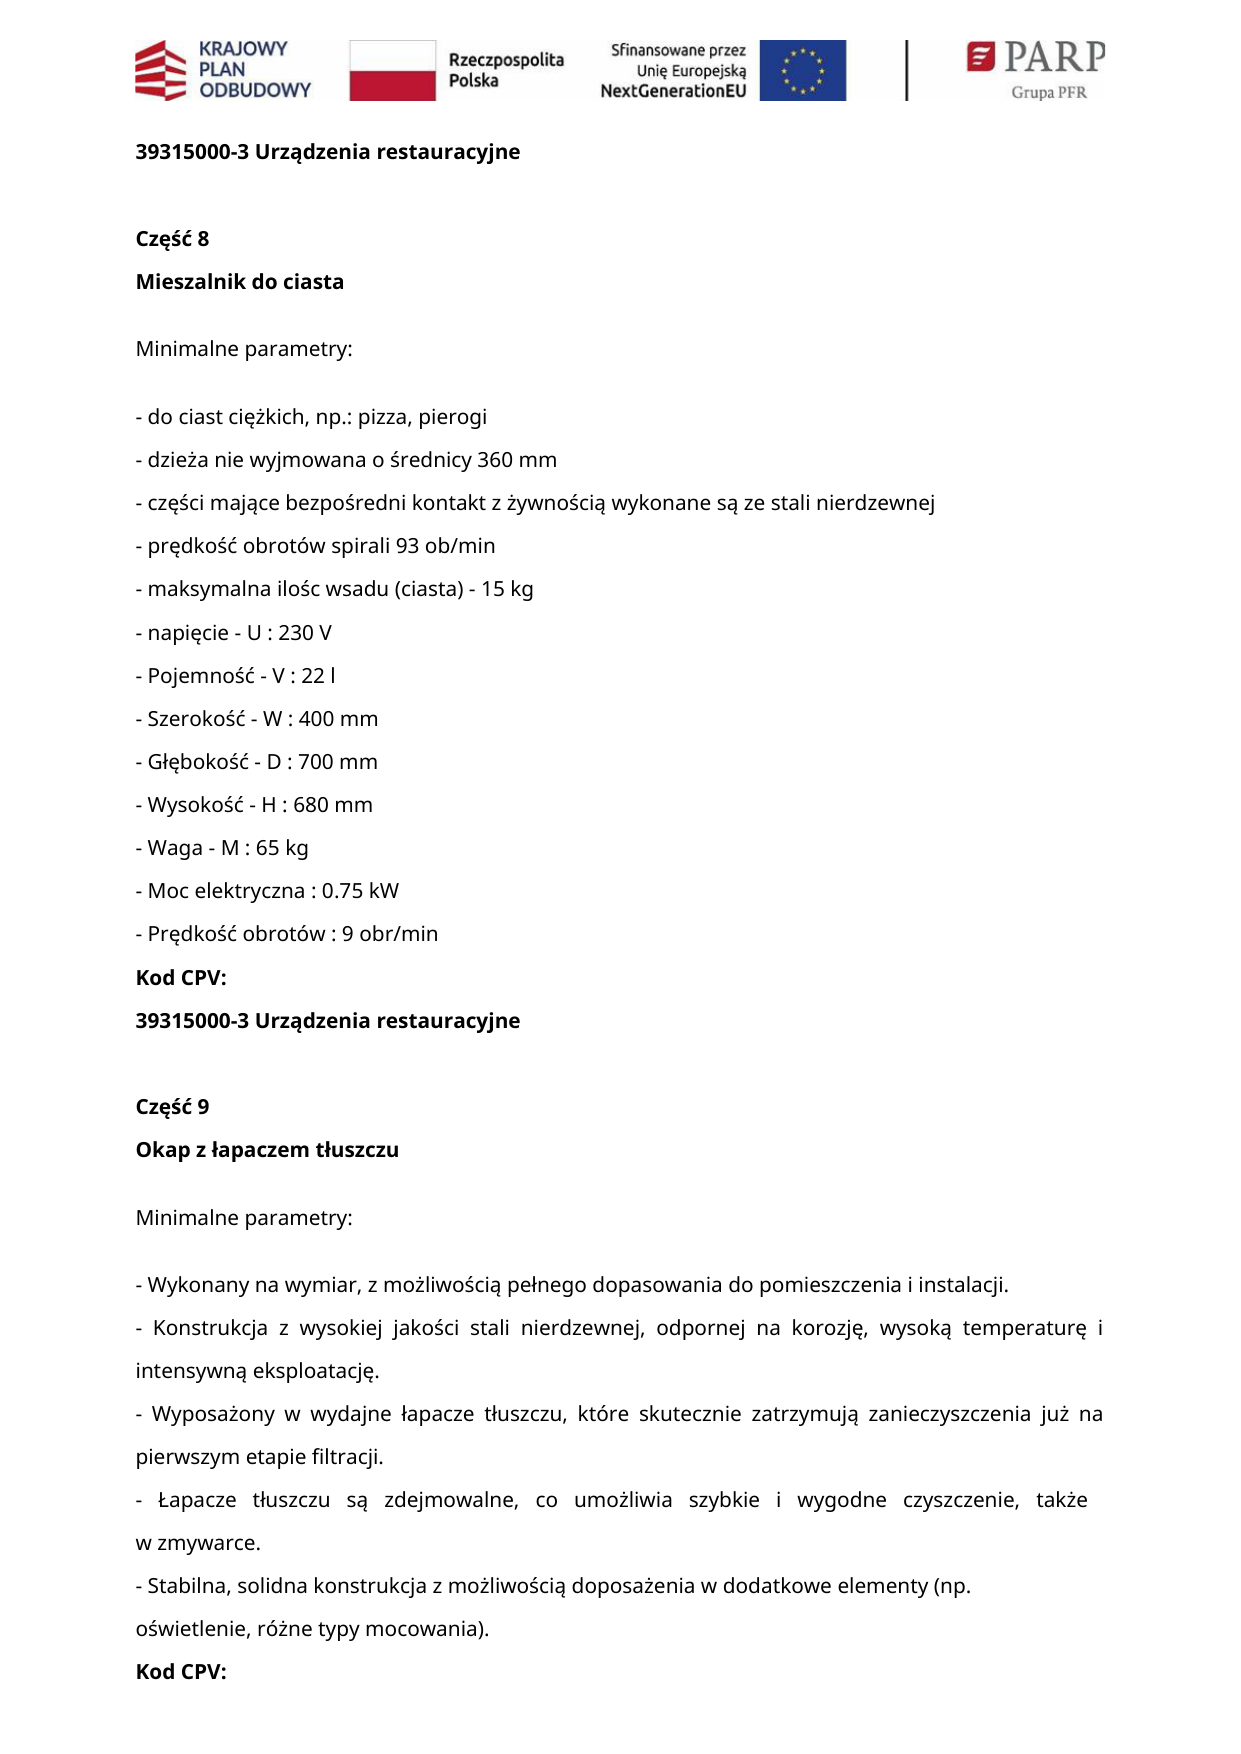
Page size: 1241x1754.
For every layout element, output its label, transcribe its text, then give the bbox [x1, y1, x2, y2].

text - Waga - M : 65 kg [135, 833, 1105, 862]
text - Konstrukcja z wysokiej jakości stali nierdzewnej, odpornej na korozję, wysoką temperaturę i intensywną eksploatację. [135, 1313, 1105, 1384]
text 39315000-3 Urządzenia restauracyjne [135, 1006, 1105, 1034]
text - Wyposażony w wydajne łapacze tłuszczu, które skutecznie zatrzymują zanieczyszczenia już na pierwszym etapie filtracji. [135, 1399, 1105, 1470]
text - Pojemność - V : 22 l [135, 661, 1105, 689]
text - maksymalna ilośc wsadu (ciasta) - 15 kg [135, 574, 1105, 603]
text Minimalne parametry: [135, 334, 1105, 363]
text Część 8 [135, 224, 1105, 252]
text - Wykonany na wymiar, z możliwością pełnego dopasowania do pomieszczenia i instalacji. [135, 1270, 1105, 1299]
text Kod CPV: [135, 1657, 1105, 1685]
text - Szerokość - W : 400 mm [135, 704, 1105, 732]
text - Moc elektryczna : 0.75 kW [135, 876, 1105, 905]
text - Prędkość obrotów : 9 obr/min [135, 919, 1105, 948]
text - Wysokość - H : 680 mm [135, 790, 1105, 819]
text Minimalne parametry: [135, 1203, 1105, 1231]
text Okap z łapaczem tłuszczu [135, 1135, 1105, 1164]
text oświetlenie, różne typy mocowania). [135, 1614, 1105, 1642]
text 39315000-3 Urządzenia restauracyjne [135, 137, 1105, 166]
text - Głębokość - D : 700 mm [135, 747, 1105, 776]
text Kod CPV: [135, 963, 1105, 991]
text Część 9 [135, 1092, 1105, 1121]
text - części mające bezpośredni kontakt z żywnością wykonane są ze stali nierdzewnej [135, 488, 1105, 517]
text - napięcie - U : 230 V [135, 618, 1105, 646]
text Mieszalnik do ciasta [135, 267, 1105, 295]
text - dzieża nie wyjmowana o średnicy 360 mm [135, 445, 1105, 474]
text - Łapacze tłuszczu są zdejmowalne, co umożliwia szybkie i wygodne czyszczenie, także w zmywarce. [135, 1485, 1105, 1556]
text - do ciast ciężkich, np.: pizza, pierogi [135, 402, 1105, 431]
text - prędkość obrotów spirali 93 ob/min [135, 531, 1105, 560]
text - Stabilna, solidna konstrukcja z możliwością doposażenia w dodatkowe elementy (np. [135, 1571, 1105, 1599]
